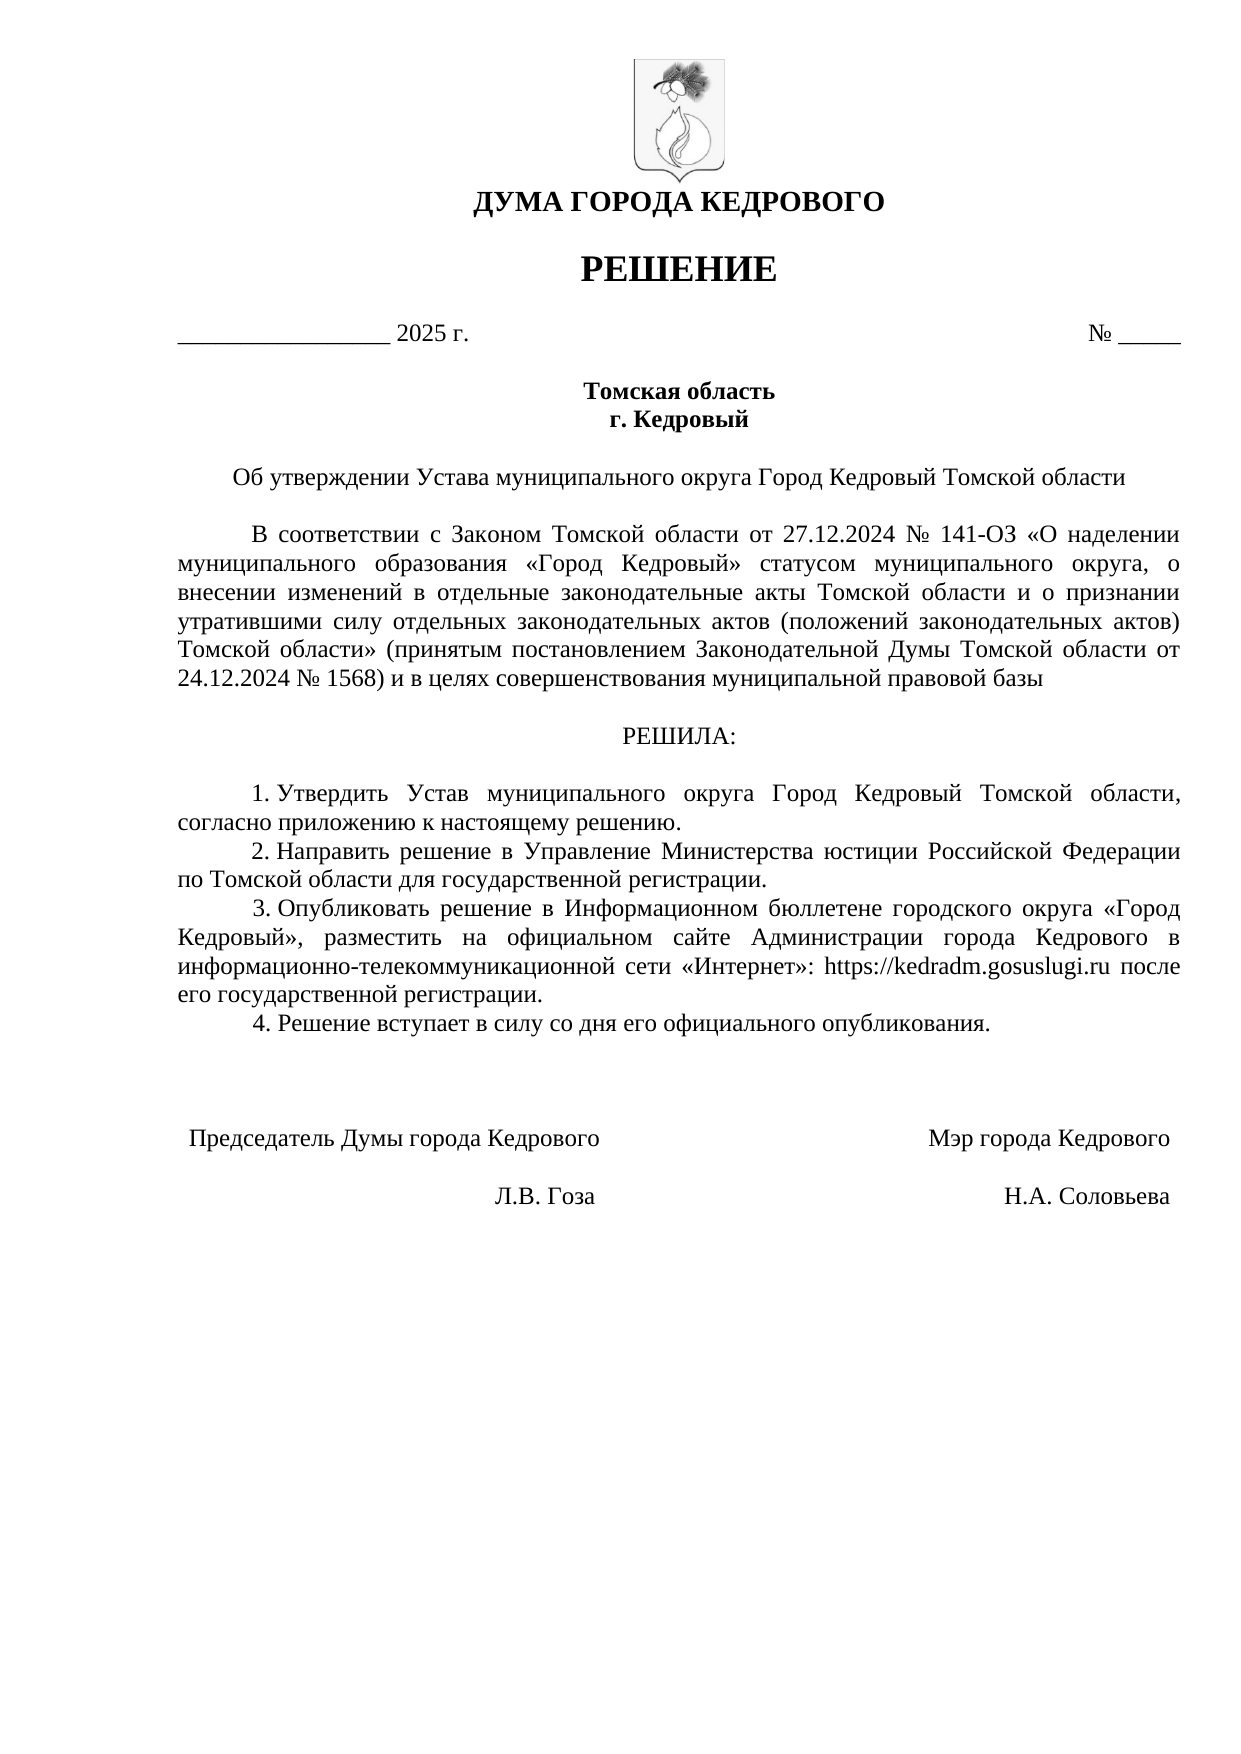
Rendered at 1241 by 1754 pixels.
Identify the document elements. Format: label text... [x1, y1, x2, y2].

text г. Кедровый [177, 404, 1181, 433]
text 3. Опубликовать решение в Информационном бюллетене городского округа «Город Кедровый», разместить на официальном сайте Администрации города Кедрового в информационно-телекоммуникационной сети «Интернет»: https://kedradm.gosuslugi.ru после его государственной регистрации. [177, 893, 1181, 1008]
picture [633, 59, 725, 184]
table_header Мэр города Кедрового Н.А. Соловьева [616, 1123, 1181, 1209]
text _________________ 2025 г. № _____ [177, 318, 1181, 347]
text РЕШИЛА: [177, 721, 1181, 749]
text 2. Направить решение в Управление Министерства юстиции Российской Федерации по Томской области для государственной регистрации. [177, 836, 1181, 893]
text 1. Утвердить Устав муниципального округа Город Кедровый Томской области, согласно приложению к настоящему решению. [177, 778, 1181, 836]
text Томская область [177, 376, 1181, 404]
table_header Председатель Думы города Кедрового Л.В. Гоза [177, 1123, 616, 1209]
text Об утверждении Устава муниципального округа Город Кедровый Томской области [177, 462, 1181, 491]
text РЕШЕНИЕ [177, 246, 1181, 289]
text В соответствии с Законом Томской области от 27.12.2024 № 141-ОЗ «О наделении муниципального образования «Город Кедровый» статусом муниципального округа, о внесении изменений в отдельные законодательные акты Томской области и о признании утратившими силу отдельных законодательных актов (положений законодательных актов) Томской области» (принятым постановлением Законодательной Думы Томской области от 24.12.2024 № 1568) и в целях совершенствования муниципальной правовой базы [177, 519, 1181, 692]
text ДУМА ГОРОДА КЕДРОВОГО [177, 184, 1181, 218]
text 4. Решение вступает в силу со дня его официального опубликования. [177, 1008, 1181, 1037]
